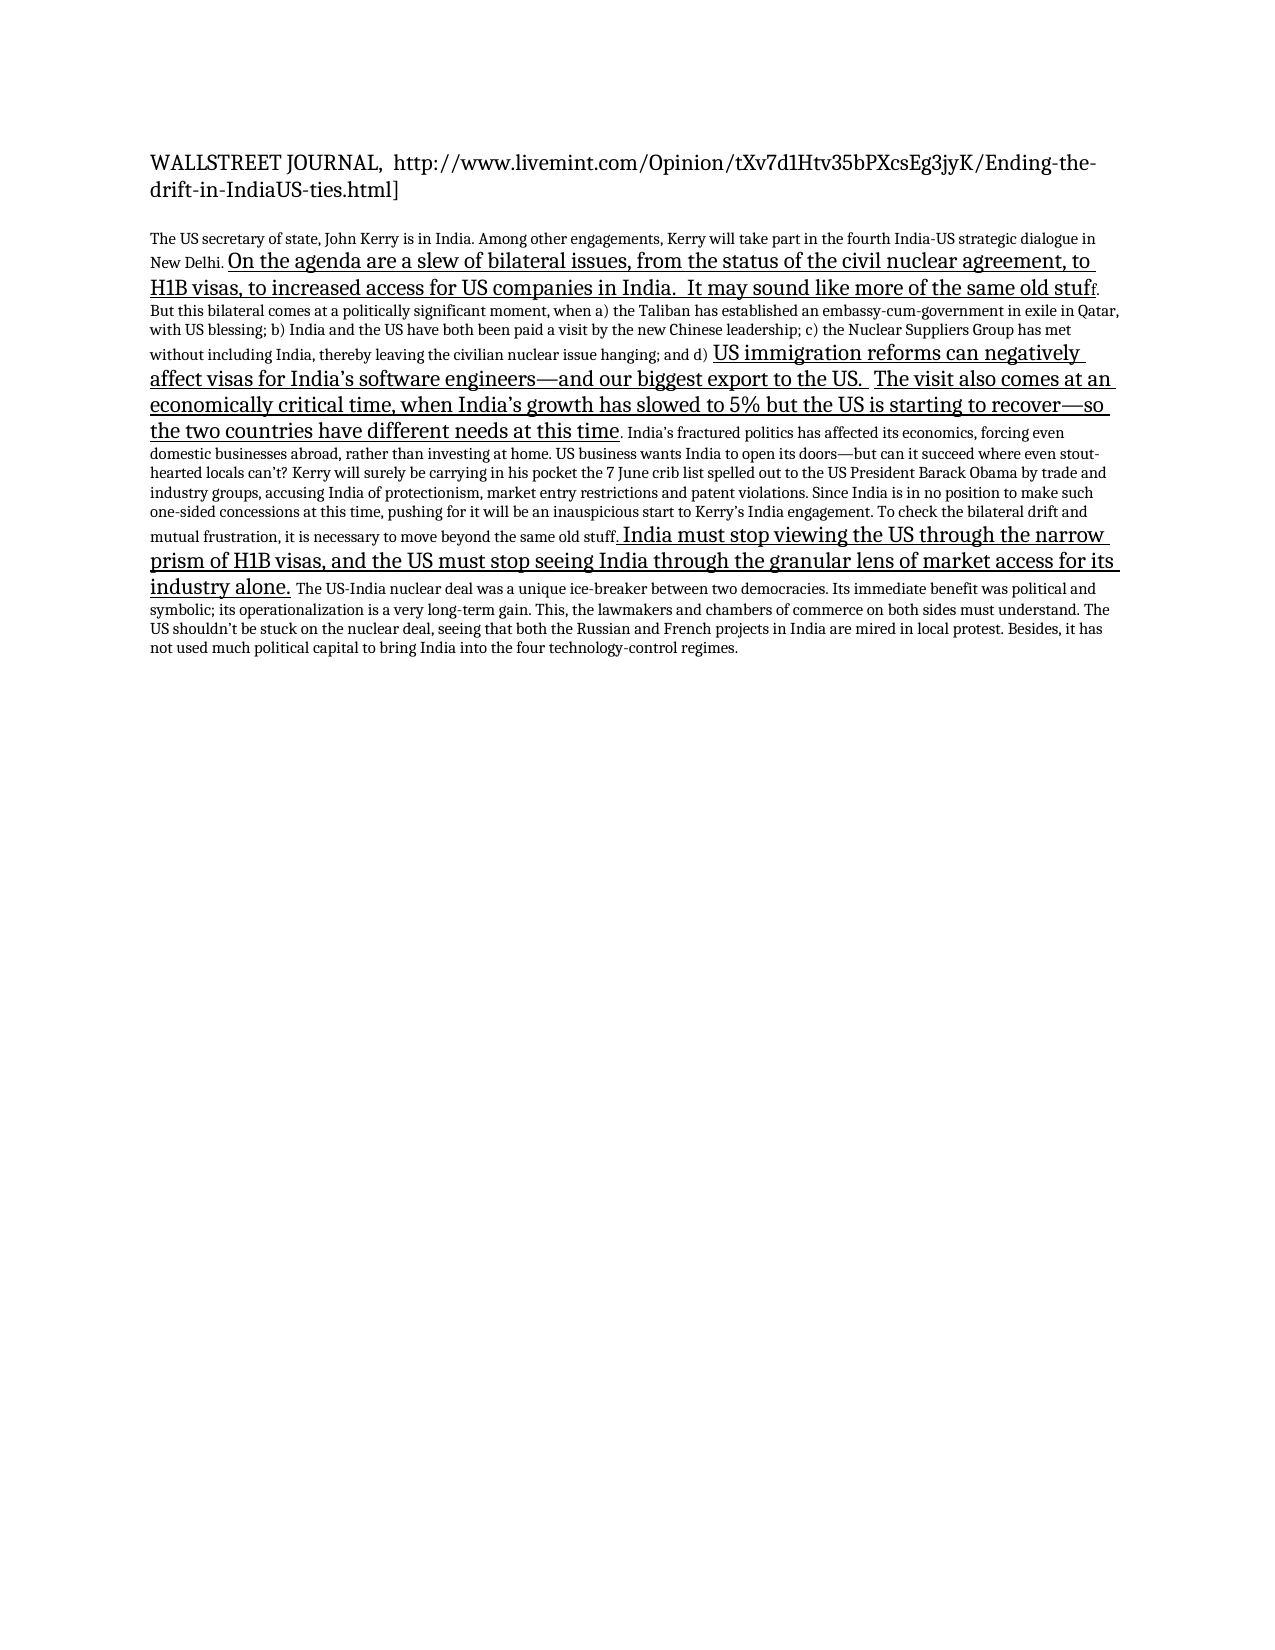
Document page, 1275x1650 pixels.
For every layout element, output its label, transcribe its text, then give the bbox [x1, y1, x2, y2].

text The US secretary of state, John Kerry is in India. Among other engagements, Kerry will take part in the fourth India-US strategic dialogue in New Delhi. On the agenda are a slew of bilateral issues, from the status of the civil nuclear agreement, to H1B visas, to increased access for US companies in India. It may sound like more of the same old stuff. But this bilateral comes at a politically significant moment, when a) the Taliban has established an embassy-cum-government in exile in Qatar, with US blessing; b) India and the US have both been paid a visit by the new Chinese leadership; c) the Nuclear Suppliers Group has met without including India, thereby leaving the civilian nuclear issue hanging; and d) US immigration reforms can negatively affect visas for India’s software engineers—and our biggest export to the US. The visit also comes at an economically critical time, when India’s growth has slowed to 5% but the US is starting to recover—so the two countries have different needs at this time. India’s fractured politics has affected its economics, forcing even domestic businesses abroad, rather than investing at home. US business wants India to open its doors—but can it succeed where even stout-hearted locals can’t? Kerry will surely be carrying in his pocket the 7 June crib list spelled out to the US President Barack Obama by trade and industry groups, accusing India of protectionism, market entry restrictions and patent violations. Since India is in no position to make such one-sided concessions at this time, pushing for it will be an inauspicious start to Kerry’s India engagement. To check the bilateral drift and mutual frustration, it is necessary to move beyond the same old stuff. India must stop viewing the US through the narrow prism of H1B visas, and the US must stop seeing India through the granular lens of market access for its industry alone. The US-India nuclear deal was a unique ice-breaker between two democracies. Its immediate benefit was political and symbolic; its operationalization is a very long-term gain. This, the lawmakers and chambers of commerce on both sides must understand. The US shouldn’t be stuck on the nuclear deal, seeing that both the Russian and French projects in India are mired in local protest. Besides, it has not used much political capital to bring India into the four technology-control regimes. [150, 229, 1125, 658]
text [150, 150, 1125, 203]
